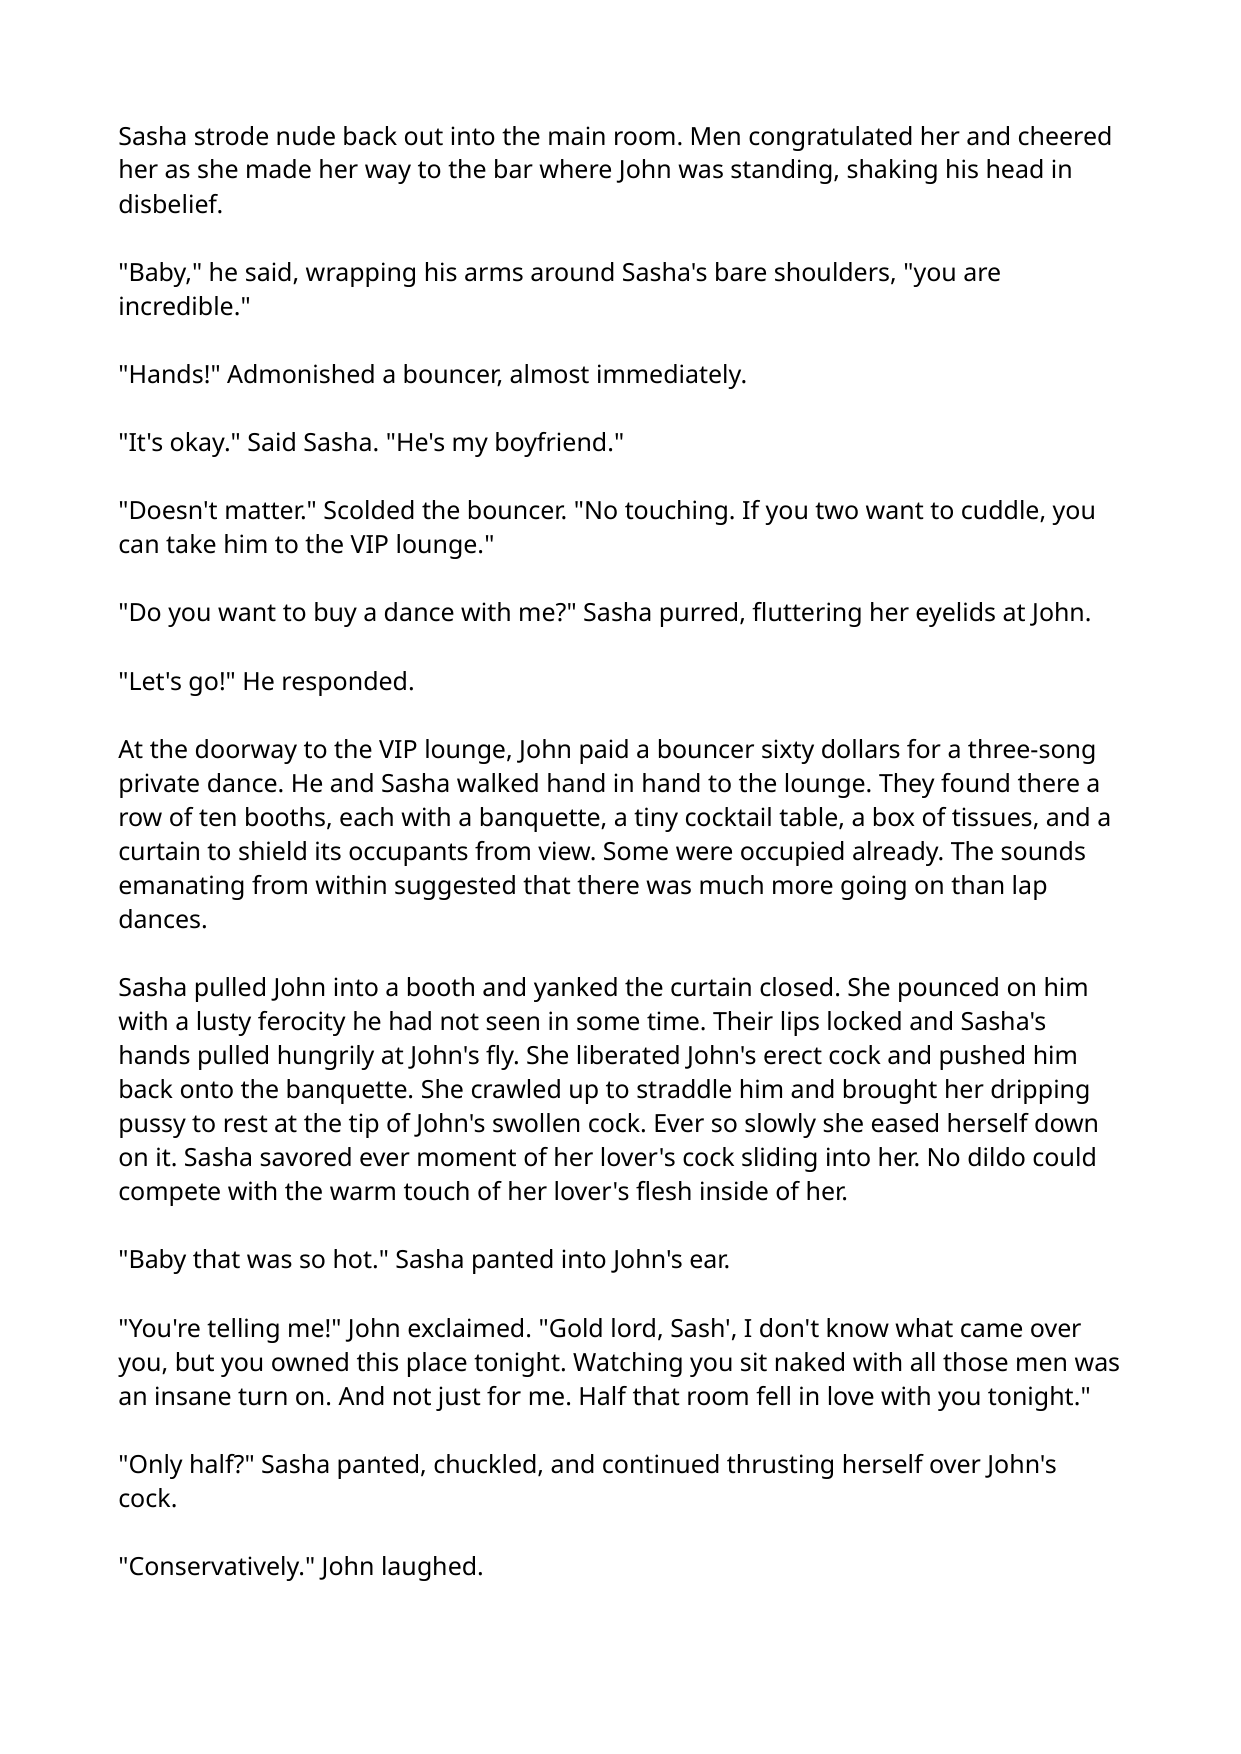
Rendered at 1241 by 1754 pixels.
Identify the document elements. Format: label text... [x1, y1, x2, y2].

text "It's okay." Said Sasha. "He's my boyfriend." [118, 425, 1122, 459]
text "Doesn't matter." Scolded the bouncer. "No touching. If you two want to cuddle, you can take him to the VIP lounge." [118, 493, 1122, 561]
text "Baby," he said, wrapping his arms around Sasha's bare shoulders, "you are incredible." [118, 254, 1122, 322]
text "Only half?" Sasha panted, chuckled, and continued thrusting herself over John's cock. [118, 1447, 1122, 1515]
text "Do you want to buy a dance with me?" Sasha purred, fluttering her eyelids at John. [118, 595, 1122, 629]
text "Baby that was so hot." Sasha panted into John's ear. [118, 1242, 1122, 1276]
text Sasha pulled John into a booth and yanked the curtain closed. She pounced on him with a lusty ferocity he had not seen in some time. Their lips locked and Sasha's hands pulled hungrily at John's fly. She liberated John's erect cock and pushed him back onto the banquette. She crawled up to straddle him and brought her dripping pussy to rest at the tip of John's swollen cock. Ever so slowly she eased herself down on it. Sasha savored ever moment of her lover's cock sliding into her. No dildo could compete with the warm touch of her lover's flesh inside of her. [118, 970, 1122, 1208]
text "Hands!" Admonished a bouncer, almost immediately. [118, 357, 1122, 391]
text "You're telling me!" John exclaimed. "Gold lord, Sash', I don't know what came over you, but you owned this place tonight. Watching you sit naked with all those men was an insane turn on. And not just for me. Half that room fell in love with you tonight." [118, 1310, 1122, 1412]
text Sasha strode nude back out into the main room. Men congratulated her and cheered her as she made her way to the bar where John was standing, shaking his head in disbelief. [118, 118, 1122, 220]
text "Conservatively." John laughed. [118, 1549, 1122, 1583]
text "Let's go!" He responded. [118, 663, 1122, 697]
text At the doorway to the VIP lounge, John paid a bouncer sixty dollars for a three-song private dance. He and Sasha walked hand in hand to the lounge. They found there a row of ten booths, each with a banquette, a tiny cocktail table, a box of tissues, and a curtain to shield its occupants from view. Some were occupied already. The sounds emanating from within suggested that there was much more going on than lap dances. [118, 731, 1122, 936]
